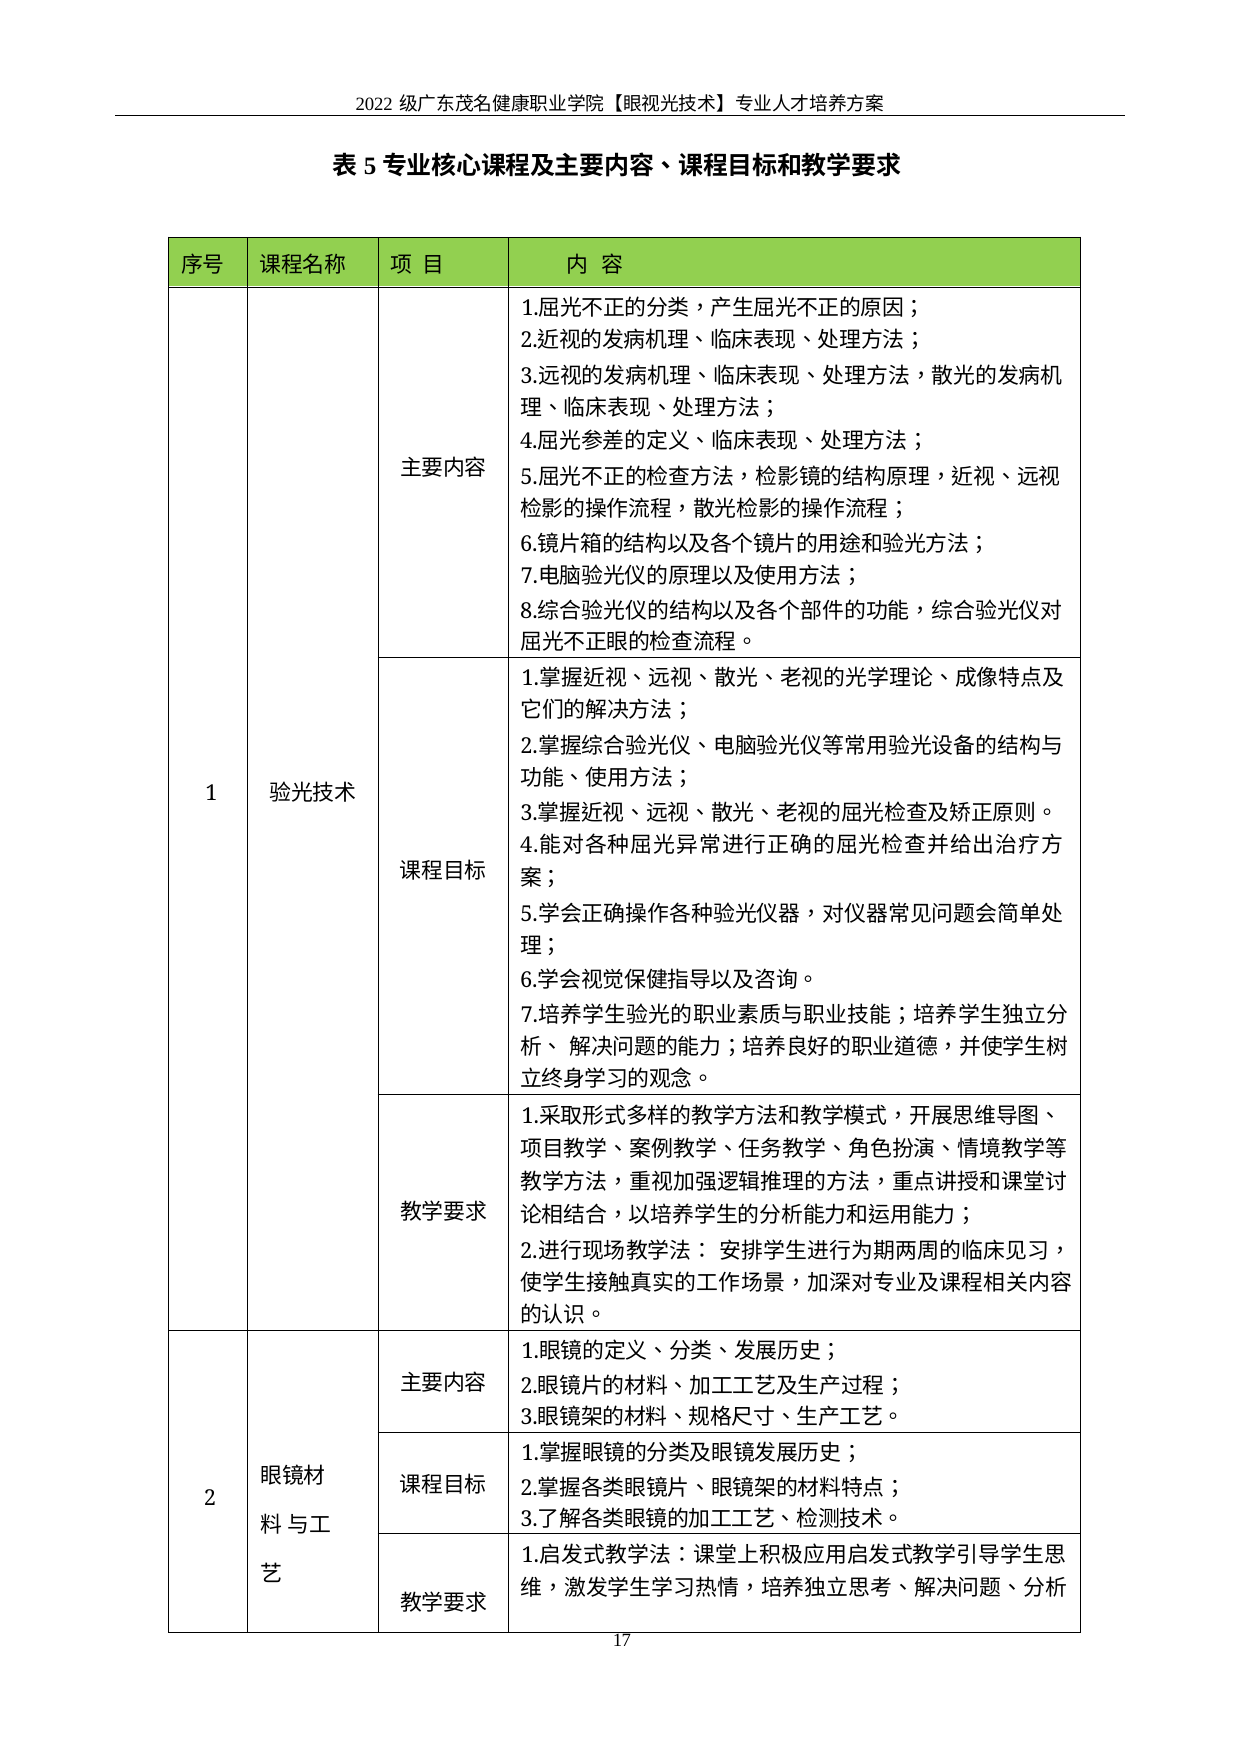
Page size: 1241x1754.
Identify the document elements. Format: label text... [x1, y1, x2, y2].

table_cell 1.屈光不正的分类，产生屈光不正的原因； 2.近视的发病机理、临床表现、处理方法； 3.远视的发病机理、临床表现、处理方法，散光的发病机 理、临床表现、处理方法； 4.屈光参差的定义、临床表现、处理方法； 5.屈光不正的检查方法，检影镜的结构原理，近视、远视 检影的操作流程，散光检影的操作流程； 6.镜片箱的结构以及各个镜片的用途和验光方法； 7.电脑验光仪的原理以及使用方法； 8.综合验光仪的结构以及各个部件的功能，综合验光仪对 屈光不正眼的检查流程。 [509, 288, 1080, 656]
table_cell 1.掌握近视、远视、散光、老视的光学理论、成像特点及 它们的解决方法； 2.掌握综合验光仪、电脑验光仪等常用验光设备的结构与 功能、使用方法； 3.掌握近视、远视、散光、老视的屈光检查及矫正原则。 4.能对各种屈光异常进行正确的屈光检查并给出治疗方 案； 5.学会正确操作各种验光仪器，对仪器常见问题会简单处 理； 6.学会视觉保健指导以及咨询。 7.培养学生验光的职业素质与职业技能；培养学生独立分 析、 解决问题的能力；培养良好的职业道德，并使学生树 立终身学习的观念。 [509, 658, 1080, 1094]
table_cell 验光技术 [248, 288, 378, 1330]
table_header 项 目 [379, 238, 508, 286]
table_cell 眼镜材料 与工艺 [248, 1331, 378, 1632]
table_cell 课程目标 [379, 1433, 508, 1533]
table_cell 1.采取形式多样的教学方法和教学模式，开展思维导图、 项目教学、案例教学、任务教学、角色扮演、情境教学等 教学方法，重视加强逻辑推理的方法，重点讲授和课堂讨 论相结合，以培养学生的分析能力和运用能力； 2.进行现场教学法： 安排学生进行为期两周的临床见习， 使学生接触真实的工作场景，加深对专业及课程相关内容 的认识。 [509, 1095, 1080, 1330]
text 表 5 专业核心课程及主要内容、课程目标和教学要求 [332, 150, 1125, 181]
table_cell 主要内容 [379, 1331, 508, 1432]
table_cell 1 [169, 288, 247, 1330]
table_cell 主要内容 [379, 288, 508, 656]
table_cell 1.掌握眼镜的分类及眼镜发展历史； 2.掌握各类眼镜片、眼镜架的材料特点； 3.了解各类眼镜的加工工艺、检测技术。 [509, 1433, 1080, 1533]
table_header 内 容 [509, 238, 1080, 286]
table_cell 教学要求 [379, 1095, 508, 1330]
table_cell 课程目标 [379, 658, 508, 1094]
table_cell 1.眼镜的定义、分类、发展历史； 2.眼镜片的材料、加工工艺及生产过程； 3.眼镜架的材料、规格尺寸、生产工艺。 [509, 1331, 1080, 1432]
table_cell 教学要求 [379, 1534, 508, 1632]
table_cell 2 [169, 1331, 247, 1632]
table_header 课程名称 [248, 238, 378, 286]
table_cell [509, 1534, 1080, 1632]
table_header 序号 [169, 238, 247, 286]
